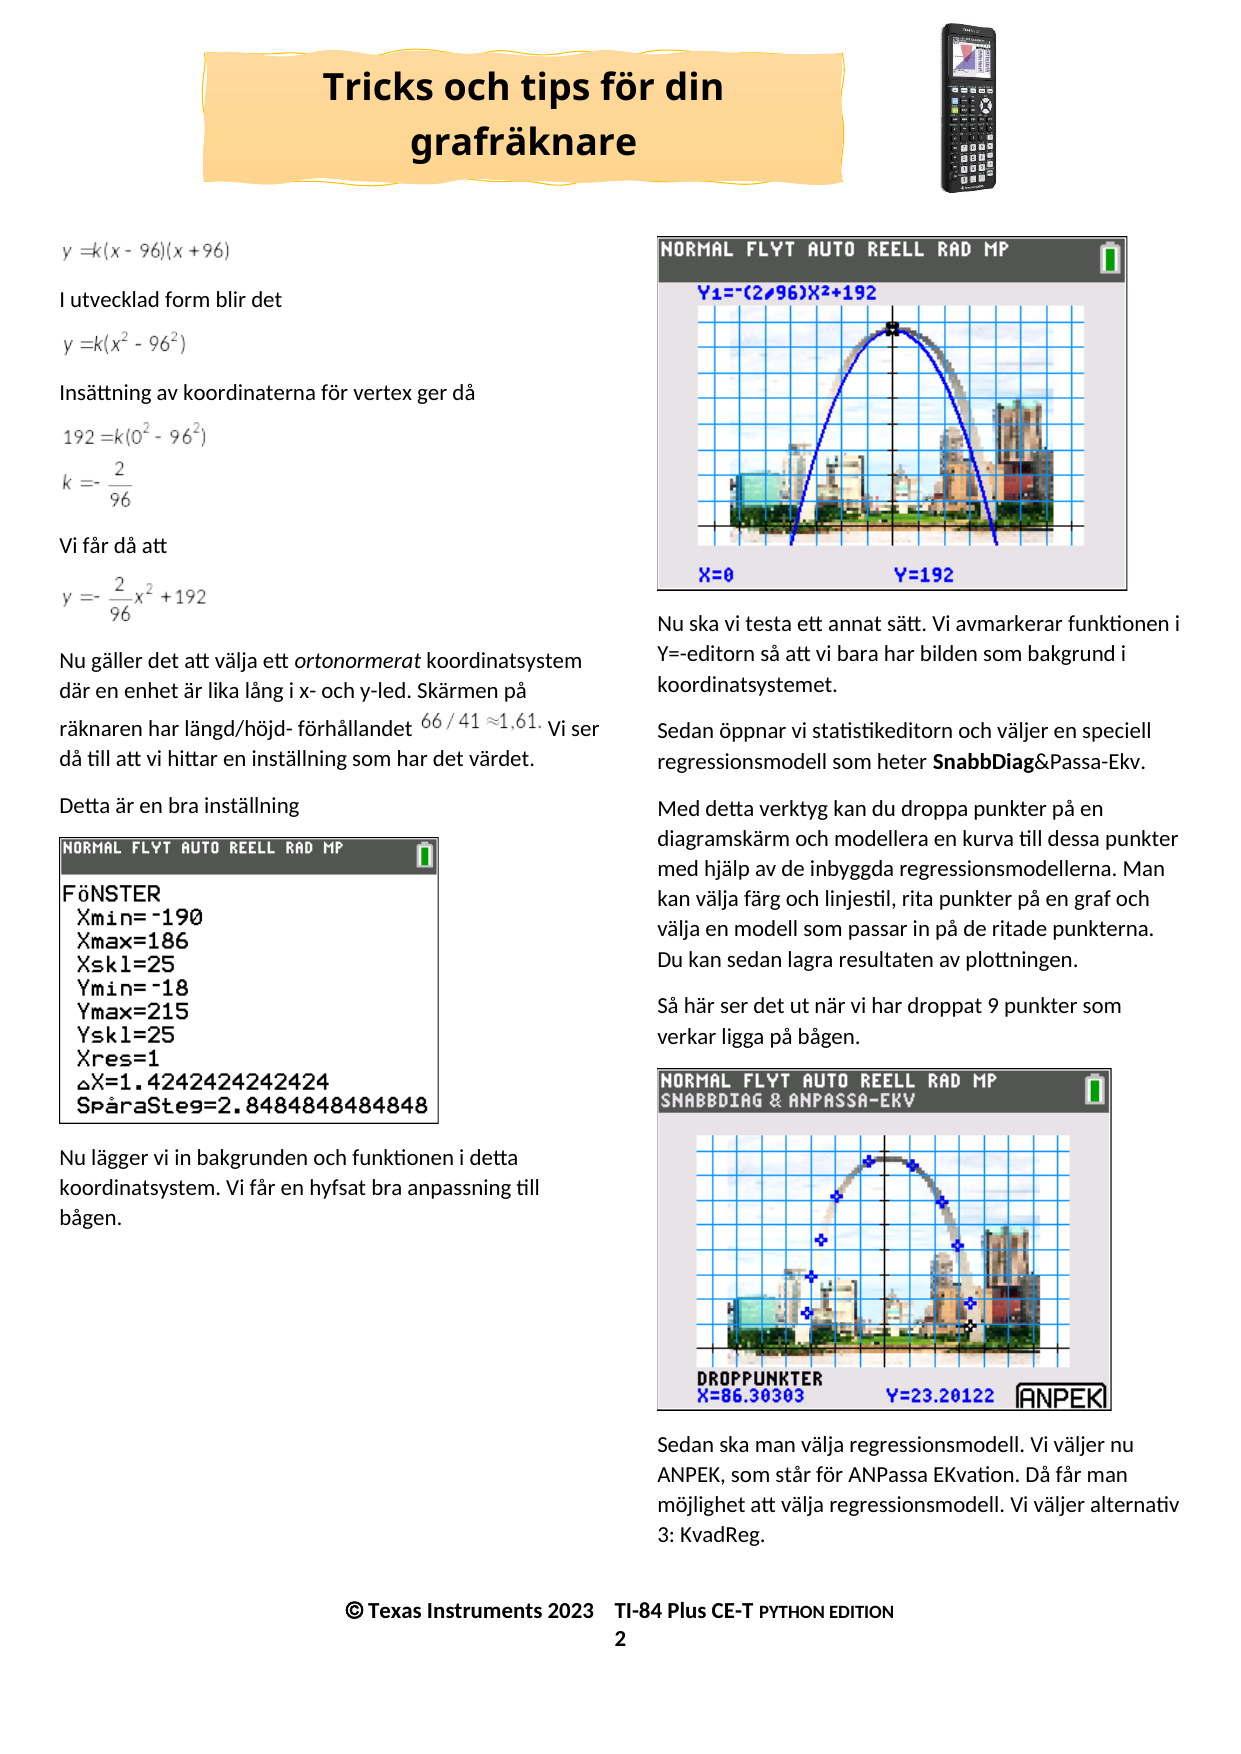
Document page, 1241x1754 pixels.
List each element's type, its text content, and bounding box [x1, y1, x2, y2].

text Med detta verktyg kan du droppa punkter på en diagramskärm och modellera en kurva till dessa punkter med hjälp av de inbyggda regressionsmodellerna. Man kan välja färg och linjestil, rita punkter på en graf och välja en modell som passar in på de ritade punkterna. Du kan sedan lagra resultaten av plottningen. [657, 794, 1181, 973]
text Nu ska vi testa ett annat sätt. Vi avmarkerar funktionen i Y=-editorn så att vi bara har bilden som bakgrund i koordinatsystemet. [657, 609, 1181, 698]
text Detta är en bra inställning [59, 791, 605, 819]
picture [59, 837, 439, 1124]
text Insättning av koordinaterna för vertex ger då [59, 378, 583, 406]
text Sedan ska man välja regressionsmodell. Vi väljer nu ANPEK, som står för ANPassa EKvation. Då får man möjlighet att välja regressionsmodell. Vi väljer alternativ 3: KvadReg. [657, 1430, 1181, 1548]
text Sedan öppnar vi statistikeditorn och väljer en speciell regressionsmodell som heter SnabbDiag&Passa-Ekv. [657, 717, 1181, 775]
picture [940, 23, 997, 193]
text Vi får då att [59, 531, 583, 559]
text Så här ser det ut när vi har droppat 9 punkter som verkar ligga på bågen. [657, 992, 1181, 1050]
text I utvecklad form blir det [59, 285, 591, 313]
text Nu gäller det att välja ett ortonormerat koordinatsystem där en enhet är lika lång i x- och y-led. Skärmen på räknaren har längd/höjd- förhållandet Vi ser då till att vi hittar en inställning som har det värdet. [59, 646, 605, 772]
picture [657, 236, 1128, 591]
text Nu lägger vi in bakgrunden och funktionen i detta koordinatsystem. Vi får en hyfsat bra anpassning till bågen. [59, 1143, 605, 1231]
picture [657, 1068, 1112, 1411]
